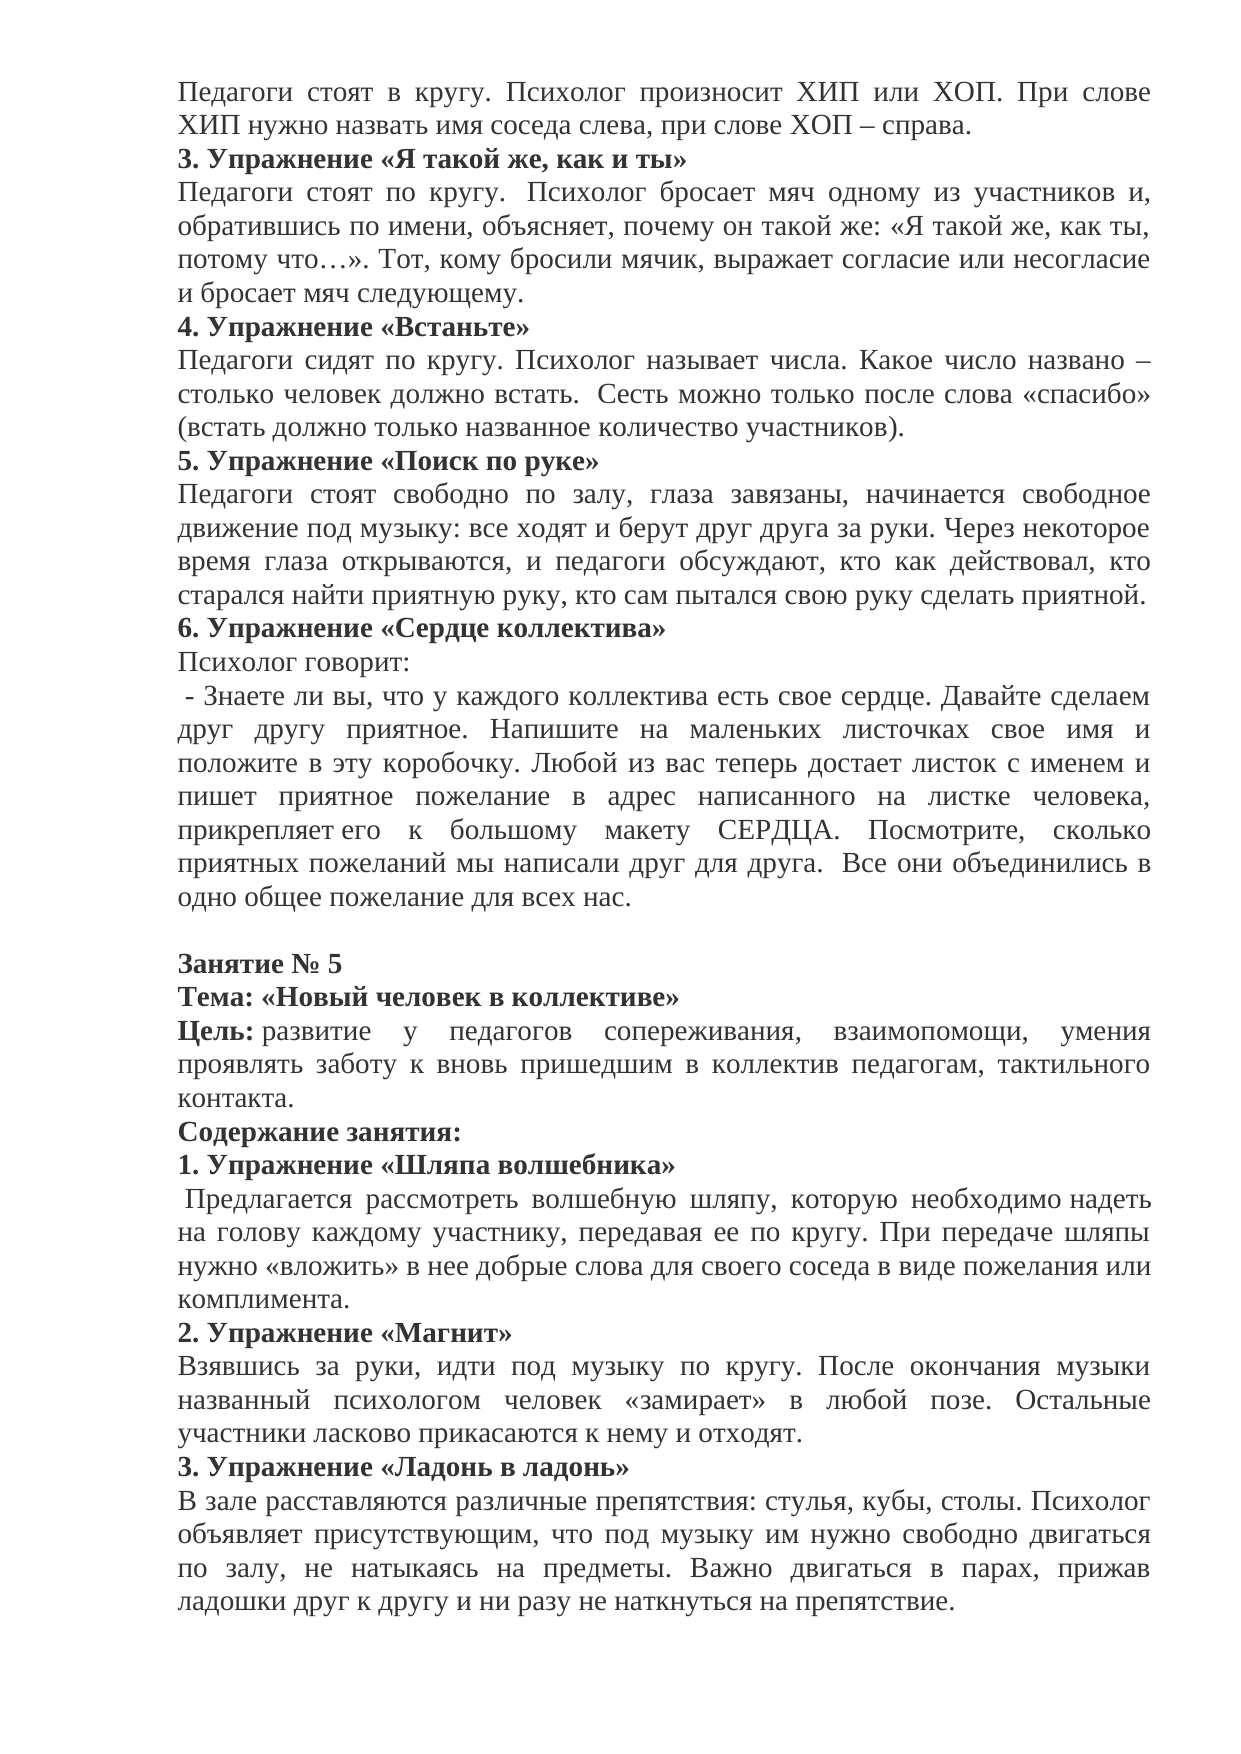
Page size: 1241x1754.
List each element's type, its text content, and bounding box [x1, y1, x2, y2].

text 5. Упражнение «Поиск по руке» [177, 443, 1152, 476]
text Занятие № 5 [177, 946, 1152, 979]
text 1. Упражнение «Шляпа волшебника» [177, 1147, 1152, 1181]
text 3. Упражнение «Ладонь в ладонь» [177, 1449, 1152, 1483]
text Педагоги сидят по кругу. Психолог называет числа. Какое число названо – столько человек должно встать. Сесть можно только после слова «спасибо» (встать должно только названное количество участников). [177, 342, 1152, 443]
text Педагоги стоят свободно по залу, глаза завязаны, начинается свободное движение под музыку: все ходят и берут друг друга за руки. Через некоторое время глаза открываются, и педагоги обсуждают, кто как действовал, кто старался найти приятную руку, кто сам пытался свою руку сделать приятной. [177, 476, 1152, 611]
text Педагоги стоят в кругу. Психолог произносит ХИП или ХОП. При слове ХИП нужно назвать имя соседа слева, при слове ХОП – справа. [177, 74, 1152, 141]
text 3. Упражнение «Я такой же, как и ты» [177, 141, 1152, 174]
text 2. Упражнение «Магнит» [177, 1315, 1152, 1348]
text 4. Упражнение «Встаньте» [177, 309, 1152, 342]
text Взявшись за руки, идти под музыку по кругу. После окончания музыки названный психологом человек «замирает» в любой позе. Остальные участники ласково прикасаются к нему и отходят. [177, 1348, 1152, 1449]
text Педагоги стоят по кругу. Психолог бросает мяч одному из участников и, обратившись по имени, объясняет, почему он такой же: «Я такой же, как ты, потому что…». Тот, кому бросили мячик, выражает согласие или несогласие и бросает мяч следующему. [177, 174, 1152, 309]
text Содержание занятия: [177, 1114, 1152, 1147]
text Тема: «Новый человек в коллективе» [177, 979, 1152, 1013]
text - Знаете ли вы, что у каждого коллектива есть свое сердце. Давайте сделаем друг другу приятное. Напишите на маленьких листочках свое имя и положите в эту коробочку. Любой из вас теперь достает листок с именем и пишет приятное пожелание в адрес написанного на листке человека, прикрепляет его к большому макету СЕРДЦА. Посмотрите, сколько приятных пожеланий мы написали друг для друга. Все они объединились в одно общее пожелание для всех нас. [177, 678, 1152, 912]
text Психолог говорит: [177, 644, 1152, 678]
text Цель: развитие у педагогов сопереживания, взаимопомощи, умения проявлять заботу к вновь пришедшим в коллектив педагогам, тактильного контакта. [177, 1013, 1152, 1114]
text 6. Упражнение «Сердце коллектива» [177, 611, 1152, 644]
text Предлагается рассмотреть волшебную шляпу, которую необходимо надеть на голову каждому участнику, передавая ее по кругу. При передаче шляпы нужно «вложить» в нее добрые слова для своего соседа в виде пожелания или комплимента. [177, 1181, 1152, 1315]
text В зале расставляются различные препятствия: стулья, кубы, столы. Психолог объявляет присутствующим, что под музыку им нужно свободно двигаться по залу, не натыкаясь на предметы. Важно двигаться в парах, прижав ладошки друг к другу и ни разу не наткнуться на препятствие. [177, 1483, 1152, 1617]
